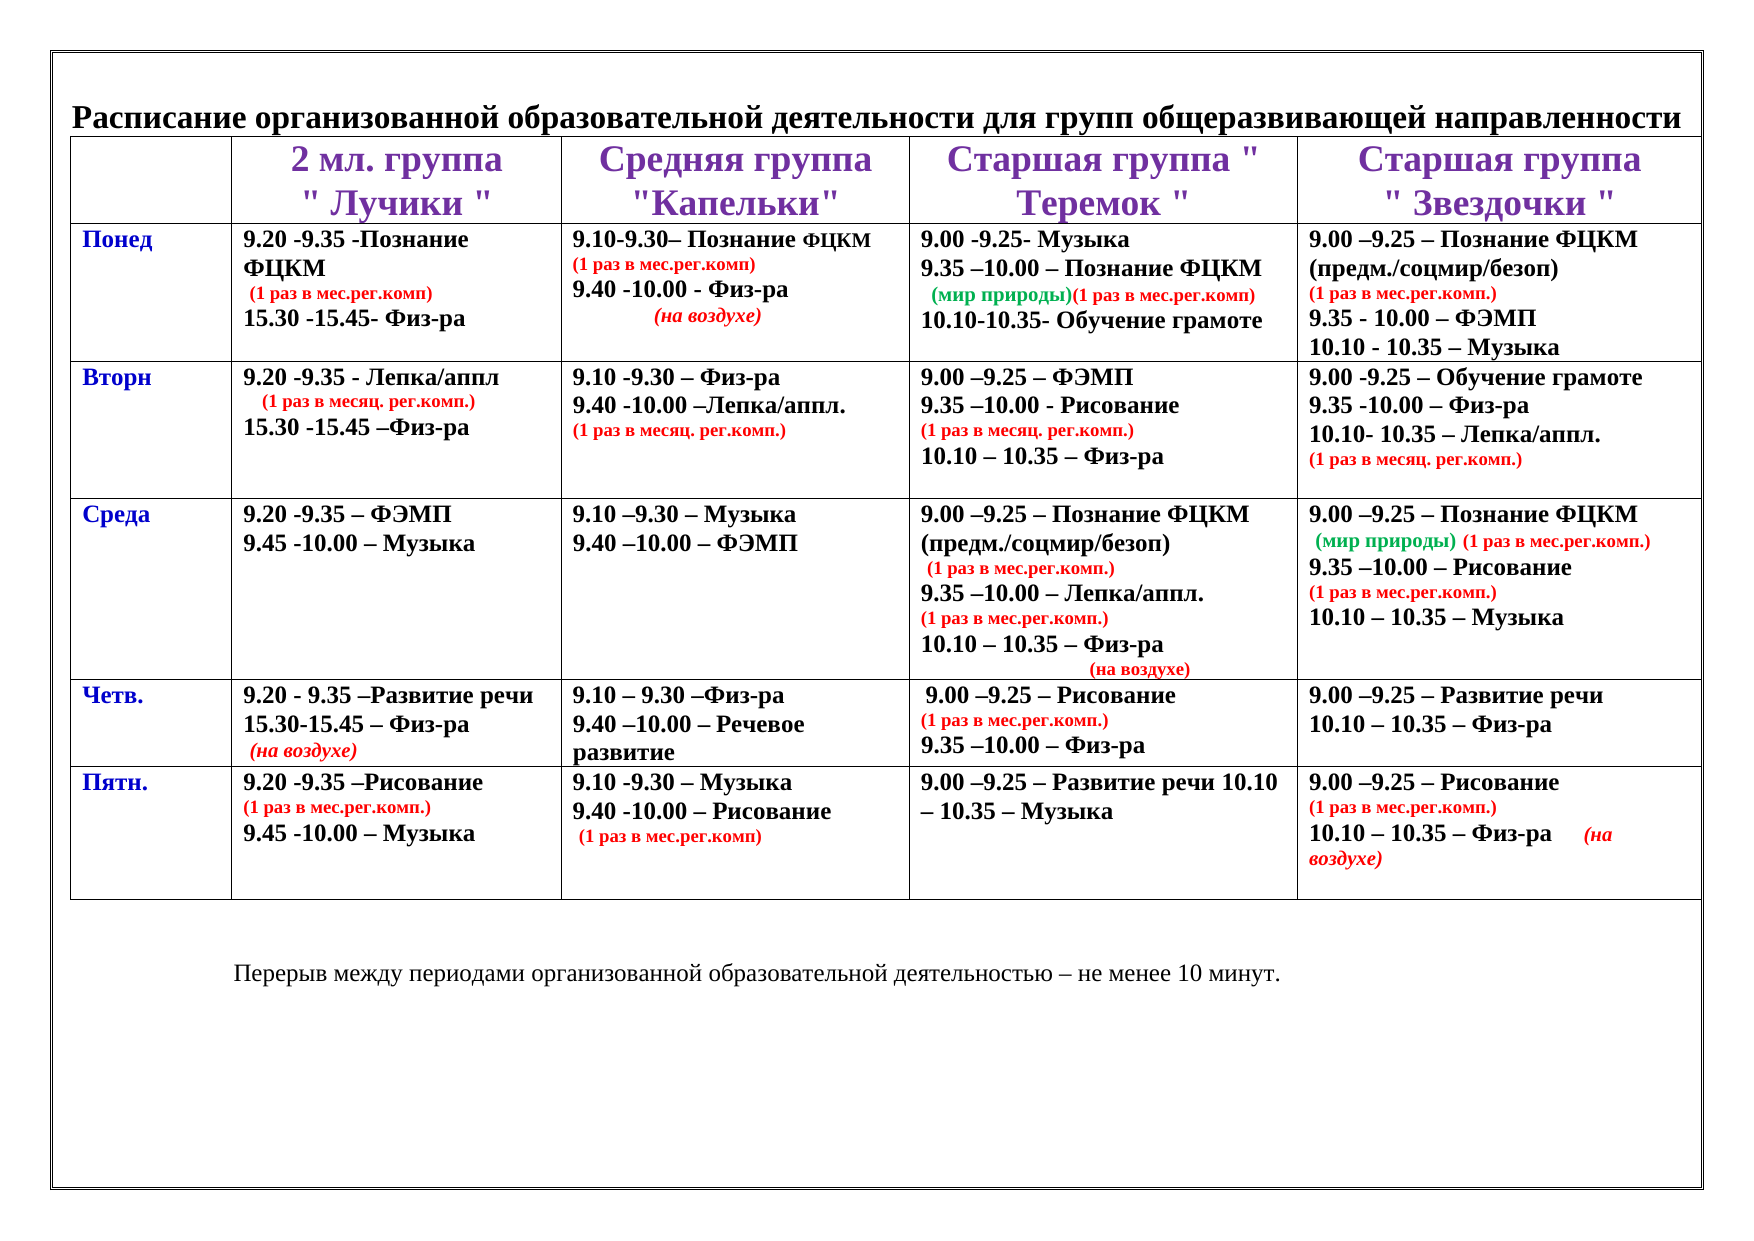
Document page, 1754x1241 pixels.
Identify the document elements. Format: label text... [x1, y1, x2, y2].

table_cell 9.10 -9.30 – Музыка 9.40 -10.00 – Рисование (1 раз в мес.рег.комп) [562, 767, 909, 899]
table_cell Четв. [71, 680, 231, 766]
table_cell Среда [71, 499, 231, 679]
table_cell 9.20 -9.35 –Рисование (1 раз в мес.рег.комп.) 9.45 -10.00 – Музыка [232, 767, 561, 899]
table_header 2 мл. группа " Лучики " [232, 137, 561, 223]
text Расписание организованной образовательной деятельности для групп общеразвивающей направленности [71, 97, 1683, 136]
table_cell 9.00 –9.25 – Развитие речи 10.10 – 10.35 – Музыка [910, 767, 1297, 899]
table_cell 9.20 -9.35 - Лепка/аппл (1 раз в месяц. рег.комп.) 15.30 -15.45 –Физ-ра [232, 362, 561, 498]
table_cell 9.20 -9.35 -Познание ФЦКМ (1 раз в мес.рег.комп) 15.30 -15.45- Физ-ра [232, 224, 561, 361]
table_cell 9.10 – 9.30 –Физ-ра 9.40 –10.00 – Речевое развитие [562, 680, 909, 766]
table_header Старшая группа " Звездочки " [1298, 137, 1701, 223]
table_header Средняя группа "Капельки" [562, 137, 909, 223]
table_header Старшая группа " Теремок " [910, 137, 1297, 223]
table_cell 9.00 –9.25 – Познание ФЦКМ (мир природы) (1 раз в мес.рег.комп.) 9.35 –10.00 – Рисование (1 раз в мес.рег.комп.) 10.10 – 10.35 – Музыка [1298, 499, 1701, 679]
table_cell 9.00 –9.25 – Познание ФЦКМ (предм./соцмир/безоп) (1 раз в мес.рег.комп.) 9.35 –10.00 – Лепка/аппл. (1 раз в мес.рег.комп.) 10.10 – 10.35 – Физ-ра (на воздухе) [910, 499, 1297, 679]
table_cell 9.20 -9.35 – ФЭМП 9.45 -10.00 – Музыка [232, 499, 561, 679]
table_cell 9.00 –9.25 – ФЭМП 9.35 –10.00 - Рисование (1 раз в месяц. рег.комп.) 10.10 – 10.35 – Физ-ра [910, 362, 1297, 498]
table_cell 9.00 –9.25 – Познание ФЦКМ (предм./соцмир/безоп) (1 раз в мес.рег.комп.) 9.35 - 10.00 – ФЭМП 10.10 - 10.35 – Музыка [1298, 224, 1701, 361]
table_cell Понед [71, 224, 231, 361]
table_cell 9.00 -9.25 – Обучение грамоте 9.35 -10.00 – Физ-ра 10.10- 10.35 – Лепка/аппл. (1 раз в месяц. рег.комп.) [1298, 362, 1701, 498]
table_cell Пятн. [71, 767, 231, 899]
table_cell 9.20 - 9.35 –Развитие речи 15.30-15.45 – Физ-ра (на воздухе) [232, 680, 561, 766]
table_cell 9.00 -9.25- Музыка 9.35 –10.00 – Познание ФЦКМ (мир природы)(1 раз в мес.рег.комп) 10.10-10.35- Обучение грамоте [910, 224, 1297, 361]
table_cell Вторн [71, 362, 231, 498]
table_cell 9.00 –9.25 – Рисование (1 раз в мес.рег.комп.) 9.35 –10.00 – Физ-ра [910, 680, 1297, 766]
table_cell 9.00 –9.25 – Рисование (1 раз в мес.рег.комп.) 10.10 – 10.35 – Физ-ра (на воздухе) [1298, 767, 1701, 899]
table_cell 9.10-9.30– Познание ФЦКМ (1 раз в мес.рег.комп) 9.40 -10.00 - Физ-ра (на воздухе) [562, 224, 909, 361]
table_cell 9.00 –9.25 – Развитие речи 10.10 – 10.35 – Физ-ра [1298, 680, 1701, 766]
table_header [71, 137, 231, 223]
text Перерыв между периодами организованной образовательной деятельностью – не менее 10 минут. [71, 958, 1683, 987]
table_cell 9.10 –9.30 – Музыка 9.40 –10.00 – ФЭМП [562, 499, 909, 679]
table_cell 9.10 -9.30 – Физ-ра 9.40 -10.00 –Лепка/аппл. (1 раз в месяц. рег.комп.) [562, 362, 909, 498]
